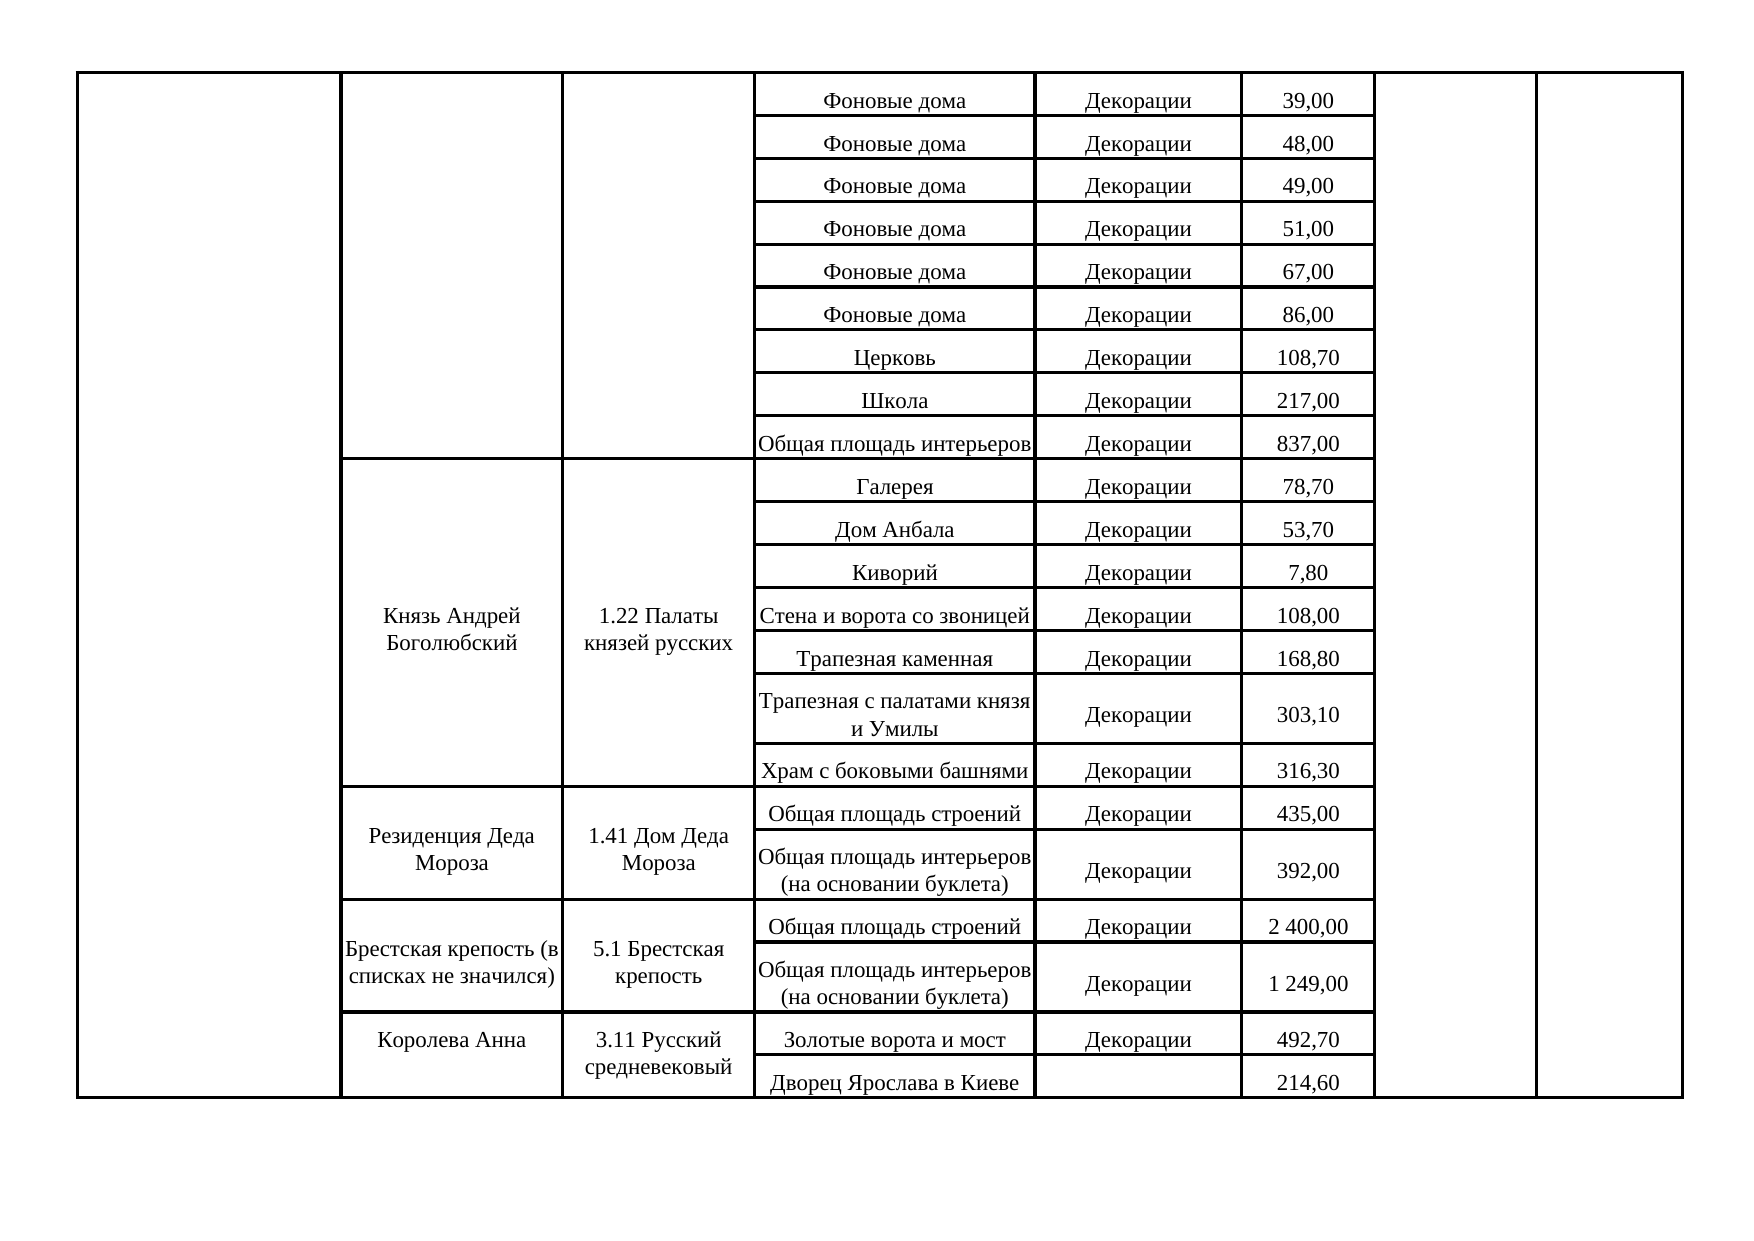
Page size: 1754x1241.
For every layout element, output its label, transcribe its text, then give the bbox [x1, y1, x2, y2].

table_cell 1.22 Палаты князей русских [564, 460, 753, 784]
table_cell Декорации [1037, 331, 1240, 371]
table_cell Галерея [756, 460, 1033, 500]
table_cell Фоновые дома [756, 74, 1033, 114]
table_cell 86,00 [1243, 289, 1373, 328]
table_cell 5.1 Брестская крепость [564, 901, 753, 1010]
table_cell 53,70 [1243, 503, 1373, 543]
table_cell Общая площадь интерьеров [756, 417, 1033, 457]
table_cell Фоновые дома [756, 117, 1033, 157]
table_cell Фоновые дома [756, 203, 1033, 242]
table_cell 168,80 [1243, 632, 1373, 672]
table_cell 3.11 Русский средневековый город [564, 1014, 753, 1096]
table_cell 392,00 [1243, 831, 1373, 897]
table_cell Декорации [1037, 745, 1240, 784]
table_cell Киворий [756, 546, 1033, 586]
table_cell [1037, 1056, 1240, 1096]
table_cell Фоновые дома [756, 160, 1033, 199]
table_cell Дворец Ярослава в Киеве [756, 1056, 1033, 1096]
table_cell Общая площадь интерьеров (на основании буклета) [756, 944, 1033, 1010]
table_cell Декорации [1037, 546, 1240, 586]
table_cell Декорации [1037, 589, 1240, 629]
table_cell Декорации [1037, 417, 1240, 457]
table_cell Золотые ворота и мост [756, 1014, 1033, 1053]
table_cell Декорации [1037, 289, 1240, 328]
table_cell 837,00 [1243, 417, 1373, 457]
table_cell 51,00 [1243, 203, 1373, 242]
table_cell Декорации [1037, 788, 1240, 827]
table_cell Фоновые дома [756, 246, 1033, 285]
table_cell Князь Андрей Боголюбский [343, 460, 561, 784]
table_cell Школа [756, 374, 1033, 414]
table_cell Брестская крепость (в списках не значился) [343, 901, 561, 1010]
table_cell Декорации [1037, 503, 1240, 543]
table_cell Декорации [1037, 117, 1240, 157]
table_cell Декорации [1037, 160, 1240, 199]
table_cell 78,70 [1243, 460, 1373, 500]
table_cell Декорации [1037, 901, 1240, 940]
table_cell Декорации [1037, 74, 1240, 114]
table_cell Декорации [1037, 632, 1240, 672]
table_cell Общая площадь интерьеров (на основании буклета) [756, 831, 1033, 897]
table_cell Декорации [1037, 246, 1240, 285]
table_cell Королева Анна [343, 1014, 561, 1096]
table_cell Общая площадь строений [756, 901, 1033, 940]
table_cell Церковь [756, 331, 1033, 371]
table_cell 217,00 [1243, 374, 1373, 414]
table_cell 303,10 [1243, 675, 1373, 742]
table_cell Декорации [1037, 203, 1240, 242]
table_cell 67,00 [1243, 246, 1373, 285]
table_cell 2 400,00 [1243, 901, 1373, 940]
table_cell Резиденция Деда Мороза [343, 788, 561, 897]
table_cell 316,30 [1243, 745, 1373, 784]
table_cell Общая площадь строений [756, 788, 1033, 827]
table_cell 48,00 [1243, 117, 1373, 157]
table_cell 108,00 [1243, 589, 1373, 629]
table_cell Дом Анбала [756, 503, 1033, 543]
table_cell 7,80 [1243, 546, 1373, 586]
table_cell 1.41 Дом Деда Мороза [564, 788, 753, 897]
table_cell Декорации [1037, 1014, 1240, 1053]
table_cell Декорации [1037, 831, 1240, 897]
table_cell Декорации [1037, 675, 1240, 742]
table_cell 435,00 [1243, 788, 1373, 827]
table_cell Храм с боковыми башнями [756, 745, 1033, 784]
table_cell Фоновые дома [756, 289, 1033, 328]
table_cell 492,70 [1243, 1014, 1373, 1053]
table_cell Декорации [1037, 374, 1240, 414]
table_cell 108,70 [1243, 331, 1373, 371]
table_cell Стена и ворота со звоницей [756, 589, 1033, 629]
table_cell 1 249,00 [1243, 944, 1373, 1010]
table_cell Декорации [1037, 460, 1240, 500]
table_cell Трапезная каменная [756, 632, 1033, 672]
table_cell 214,60 [1243, 1056, 1373, 1096]
table_cell Декорации [1037, 944, 1240, 1010]
table_cell 39,00 [1243, 74, 1373, 114]
table_cell Трапезная с палатами князя и Умилы [756, 675, 1033, 742]
table_cell 49,00 [1243, 160, 1373, 199]
